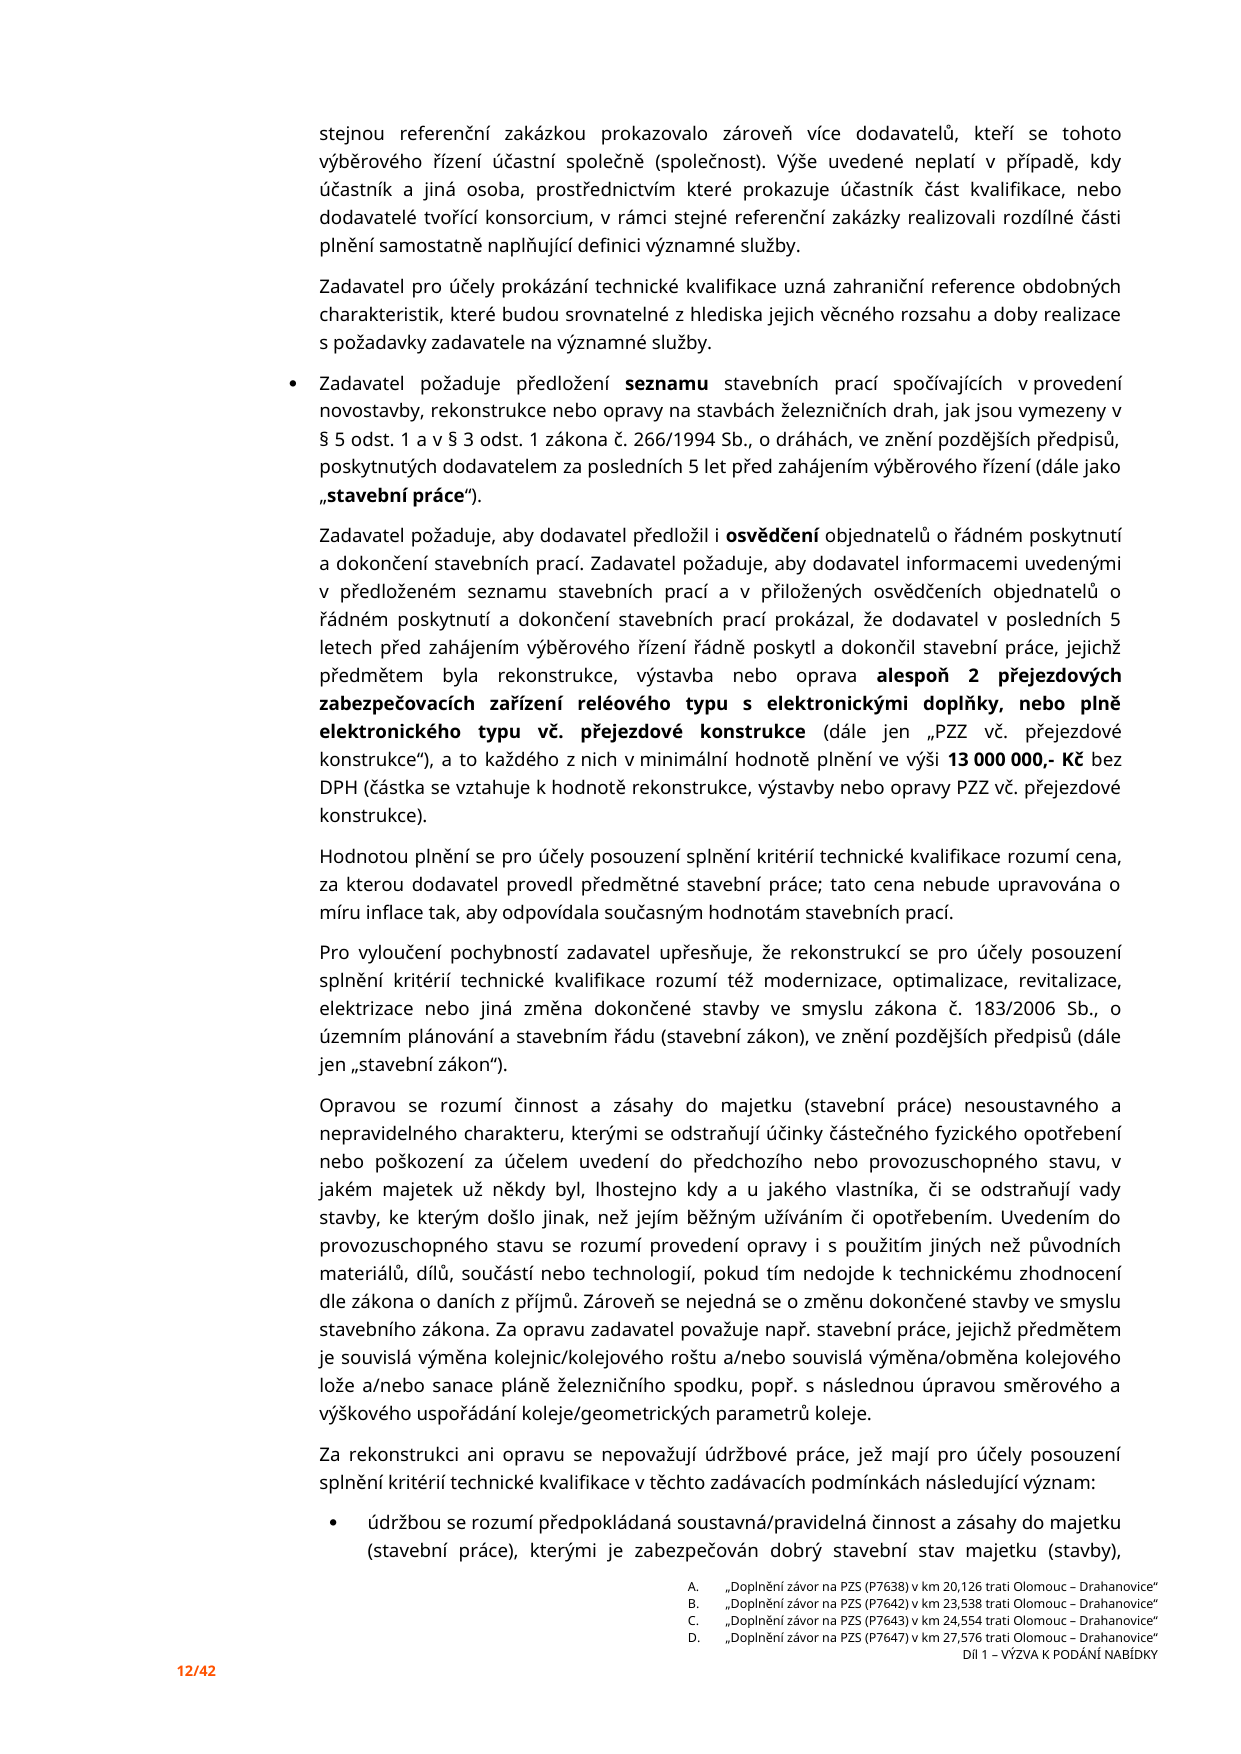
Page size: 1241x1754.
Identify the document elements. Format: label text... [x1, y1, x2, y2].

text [319, 121, 1122, 258]
text Zadavatel požaduje, aby dodavatel předložil i osvědčení objednatelů o řádném poskytnutí a dokončení stavebních prací. Zadavatel požaduje, aby dodavatel informacemi uvedenými v předloženém seznamu stavebních prací a v přiložených osvědčeních objednatelů o řádném poskytnutí a dokončení stavebních prací prokázal, že dodavatel v posledních 5 letech před zahájením výběrového řízení řádně poskytl a dokončil stavební práce, jejichž předmětem byla rekonstrukce, výstavba nebo oprava alespoň 2 přejezdových zabezpečovacích zařízení reléového typu s elektronickými doplňky, nebo plně elektronického typu vč. přejezdové konstrukce (dále jen „PZZ vč. přejezdové konstrukce“), a to každého z nich v minimální hodnotě plnění ve výši 13 000 000,- Kč bez DPH (částka se vztahuje k hodnotě rekonstrukce, výstavby nebo opravy PZZ vč. přejezdové konstrukce). [319, 522, 1122, 828]
list Zadavatel požaduje předložení seznamu stavebních prací spočívajících v provedení novostavby, rekonstrukce nebo opravy na stavbách železničních drah, jak jsou vymezeny v § 5 odst. 1 a v § 3 odst. 1 zákona č. 266/1994 Sb., o dráhách, ve znění pozdějších předpisů, poskytnutých dodavatelem za posledních 5 let před zahájením výběrového řízení (dále jako „stavební práce“). [289, 370, 1122, 507]
text Pro vyloučení pochybností zadavatel upřesňuje, že rekonstrukcí se pro účely posouzení splnění kritérií technické kvalifikace rozumí též modernizace, optimalizace, revitalizace, elektrizace nebo jiná změna dokončené stavby ve smyslu zákona č. 183/2006 Sb., o územním plánování a stavebním řádu (stavební zákon), ve znění pozdějších předpisů (dále jen „stavební zákon“). [319, 940, 1122, 1077]
text Hodnotou plnění se pro účely posouzení splnění kritérií technické kvalifikace rozumí cena, za kterou dodavatel provedl předmětné stavební práce; tato cena nebude upravována o míru inflace tak, aby odpovídala současným hodnotám stavebních prací. [319, 843, 1122, 925]
text Opravou se rozumí činnost a zásahy do majetku (stavební práce) nesoustavného a nepravidelného charakteru, kterými se odstraňují účinky částečného fyzického opotřebení nebo poškození za účelem uvedení do předchozího nebo provozuschopného stavu, v jakém majetek už někdy byl, lhostejno kdy a u jakého vlastníka, či se odstraňují vady stavby, ke kterým došlo jinak, než jejím běžným užíváním či opotřebením. Uvedením do provozuschopného stavu se rozumí provedení opravy i s použitím jiných než původních materiálů, dílů, součástí nebo technologií, pokud tím nedojde k technickému zhodnocení dle zákona o daních z příjmů. Zároveň se nejedná se o změnu dokončené stavby ve smyslu stavebního zákona. Za opravu zadavatel považuje např. stavební práce, jejichž předmětem je souvislá výměna kolejnic/kolejového roštu a/nebo souvislá výměna/obměna kolejového lože a/nebo sanace pláně železničního spodku, popř. s následnou úpravou směrového a výškového uspořádání koleje/geometrických parametrů koleje. [319, 1092, 1122, 1426]
text Zadavatel pro účely prokázání technické kvalifikace uzná zahraniční reference obdobných charakteristik, které budou srovnatelné z hlediska jejich věcného rozsahu a doby realizace s požadavky zadavatele na významné služby. [319, 273, 1122, 355]
text Za rekonstrukci ani opravu se nepovažují údržbové práce, jež mají pro účely posouzení splnění kritérií technické kvalifikace v těchto zadávacích podmínkách následující význam: [319, 1441, 1122, 1494]
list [330, 1509, 1122, 1563]
